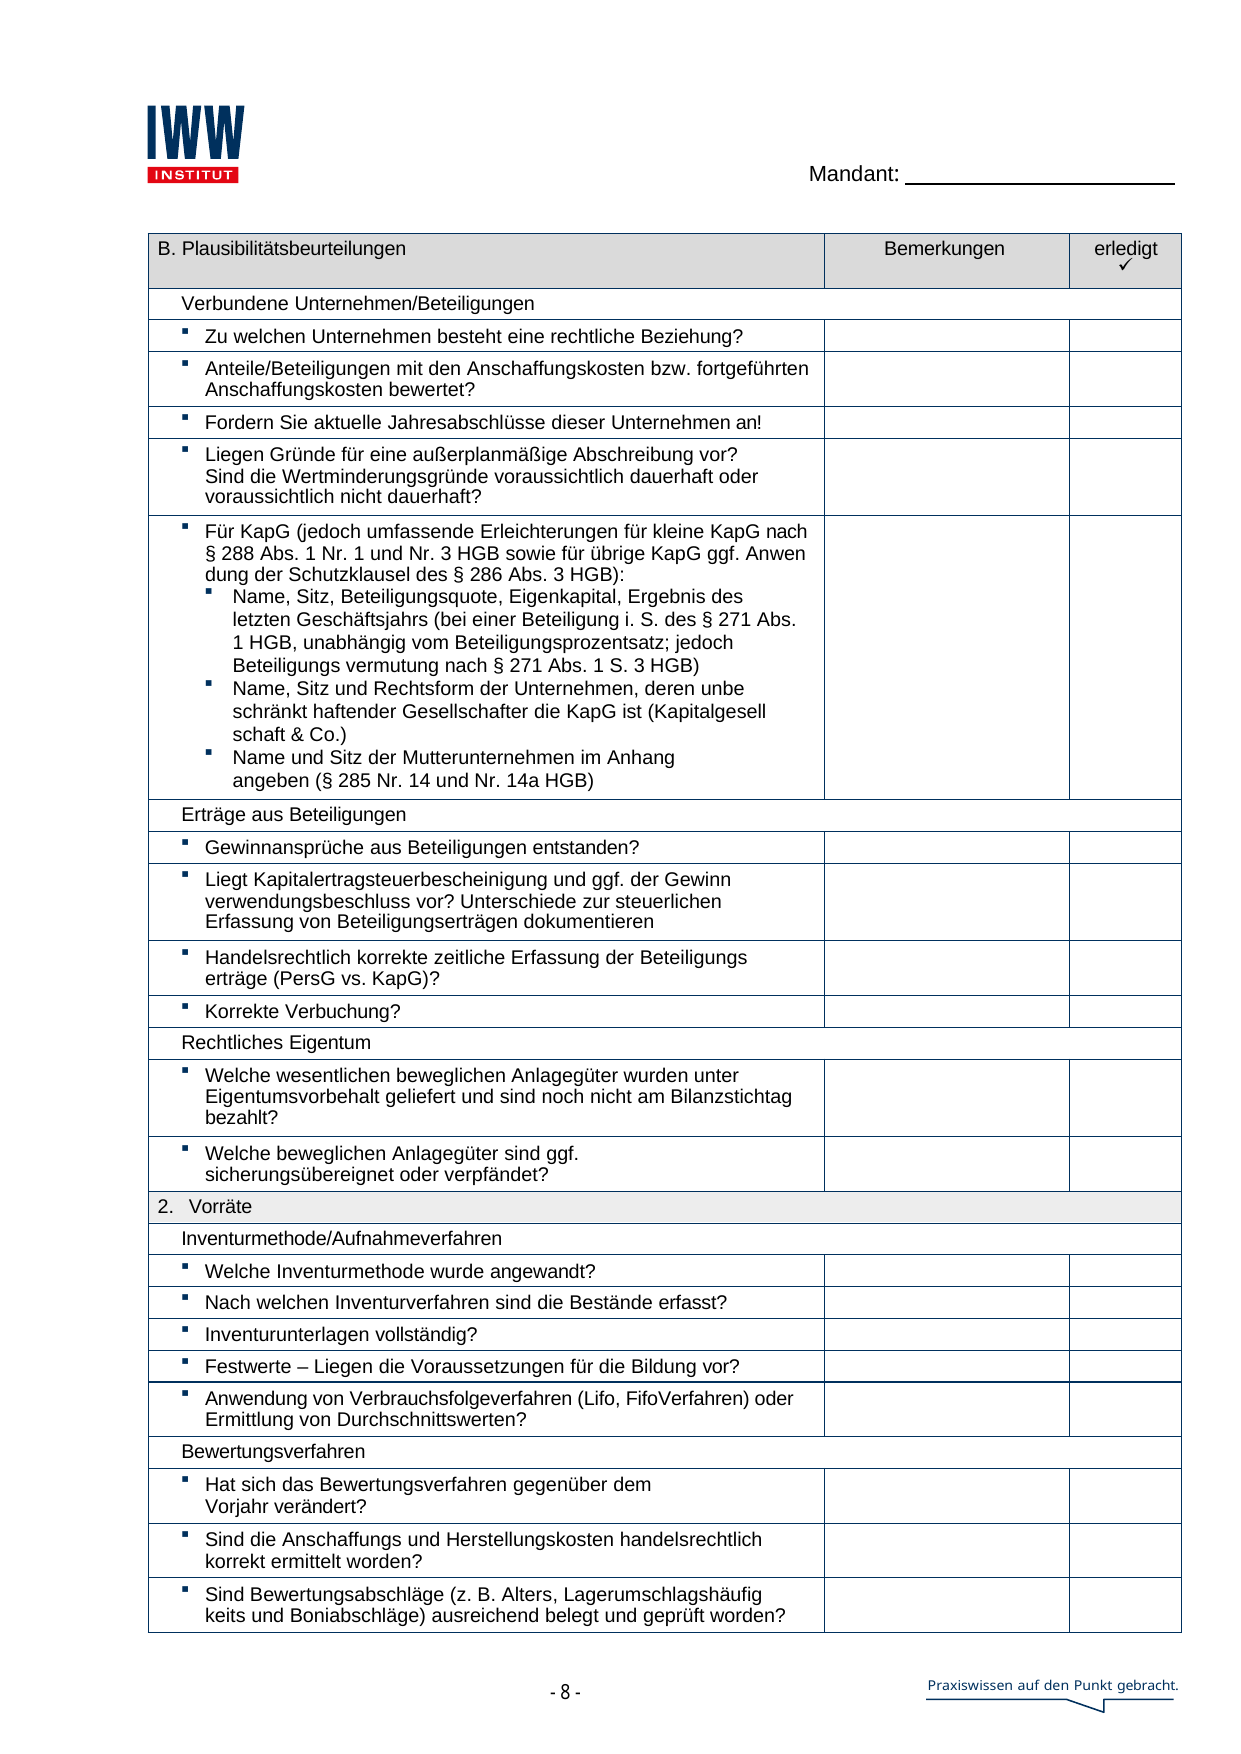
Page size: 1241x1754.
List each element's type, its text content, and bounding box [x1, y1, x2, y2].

table_cell Erträge aus Beteiligungen [149, 800, 1181, 831]
table_cell [1070, 1578, 1181, 1632]
table_cell [1070, 407, 1181, 438]
table_cell [825, 352, 1069, 406]
table_cell [825, 1137, 1069, 1191]
table_cell Verbundene Unternehmen/Beteiligungen [149, 289, 1181, 319]
table_cell [825, 1524, 1069, 1577]
table_cell [1070, 1469, 1181, 1522]
table_cell [1070, 832, 1181, 863]
table_cell Welche Inventurmethode wurde angewandt? [149, 1255, 824, 1286]
table_cell [1070, 941, 1181, 995]
table_cell Festwerte – Liegen die Voraussetzungen für die Bildung vor? [149, 1351, 824, 1381]
table_cell [825, 1469, 1069, 1522]
table_cell [1070, 516, 1181, 799]
table_cell [825, 1351, 1069, 1381]
table_cell [1070, 864, 1181, 940]
table_cell [825, 1255, 1069, 1286]
table_cell [825, 439, 1069, 515]
table_cell Liegen Gründe für eine außerplanmäßige Abschreibung vor? Sind die Wertminderungsgründe voraussichtlich dauerhaft oder voraussichtlich nicht dauerhaft? [149, 439, 824, 515]
table_cell 2. Vorräte [149, 1192, 1181, 1222]
table_cell [825, 407, 1069, 438]
table_cell [825, 516, 1069, 799]
table_cell Inventurmethode/Aufnahmeverfahren [149, 1224, 1181, 1254]
table_header B. Plausibilitätsbeurteilungen [149, 234, 824, 288]
table_cell Nach welchen Inventurverfahren sind die Bestände erfasst? [149, 1287, 824, 1318]
table_cell [825, 320, 1069, 351]
table_cell [1070, 1137, 1181, 1191]
table_cell Für KapG (jedoch umfassende Erleichterungen für kleine KapG nach § 288 Abs. 1 Nr. 1 und Nr. 3 HGB sowie für übrige KapG ggf. Anwen­ dung der Schutzklausel des § 286 Abs. 3 HGB): Name, Sitz, Beteiligungsquote, Eigenkapital, Ergebnis des letzten Geschäftsjahrs (bei einer Beteiligung i. S. des § 271 Abs. 1 HGB, unabhängig vom Beteiligungsprozentsatz; jedoch Beteiligungs­ vermutung nach § 271 Abs. 1 S. 3 HGB) Name, Sitz und Rechtsform der Unternehmen, deren unbe­ schränkt haftender Gesellschafter die KapG ist (Kapitalgesell­ schaft & Co.) Name und Sitz der Mutterunternehmen im Anhang angeben (§ 285 Nr. 14 und Nr. 14a HGB) [149, 516, 824, 799]
table_cell Hat sich das Bewertungsverfahren gegenüber dem Vorjahr verändert? [149, 1469, 824, 1522]
table_cell Anwendung von Verbrauchsfolgeverfahren (Lifo­, Fifo­Verfahren) oder Ermittlung von Durchschnittswerten? [149, 1383, 824, 1436]
table_cell [1070, 320, 1181, 351]
table_cell [1070, 996, 1181, 1027]
table_cell Gewinnansprüche aus Beteiligungen entstanden? [149, 832, 824, 863]
table_cell Rechtliches Eigentum [149, 1028, 1181, 1058]
table_cell Zu welchen Unternehmen besteht eine rechtliche Beziehung? [149, 320, 824, 351]
table_cell [825, 1383, 1069, 1436]
table_cell [825, 1319, 1069, 1349]
table_header Bemerkungen [825, 234, 1069, 288]
table_cell [1070, 1060, 1181, 1136]
table_cell [1070, 1255, 1181, 1286]
table_cell [825, 1060, 1069, 1136]
table_cell Inventurunterlagen vollständig? [149, 1319, 824, 1349]
table_cell Anteile/Beteiligungen mit den Anschaffungskosten bzw. fortgeführten Anschaffungskosten bewertet? [149, 352, 824, 406]
table_cell Fordern Sie aktuelle Jahresabschlüsse dieser Unternehmen an! [149, 407, 824, 438]
table_cell [1070, 1319, 1181, 1349]
table_cell Sind Bewertungsabschläge (z. B. Alters­, Lagerumschlagshäufig­ keits­ und Boniabschläge) ausreichend belegt und geprüft worden? [149, 1578, 824, 1632]
table_cell [825, 996, 1069, 1027]
table_cell Korrekte Verbuchung? [149, 996, 824, 1027]
table_cell Welche wesentlichen beweglichen Anlagegüter wurden unter Eigentumsvorbehalt geliefert und sind noch nicht am Bilanzstichtag bezahlt? [149, 1060, 824, 1136]
table_cell [825, 832, 1069, 863]
table_cell Bewertungsverfahren [149, 1437, 1181, 1468]
table_cell Welche beweglichen Anlagegüter sind ggf. sicherungsübereignet oder verpfändet? [149, 1137, 824, 1191]
table_cell Sind die Anschaffungs­ und Herstellungskosten handelsrechtlich korrekt ermittelt worden? [149, 1524, 824, 1577]
table_cell [825, 1578, 1069, 1632]
table_cell [825, 941, 1069, 995]
table_cell [1070, 1351, 1181, 1381]
table_cell [1070, 1524, 1181, 1577]
table_cell [825, 1287, 1069, 1318]
table_cell [1070, 1287, 1181, 1318]
table_cell [825, 864, 1069, 940]
table_cell Handelsrechtlich korrekte zeitliche Erfassung der Beteiligungs­ erträge (PersG vs. KapG)? [149, 941, 824, 995]
table_cell [1070, 439, 1181, 515]
table_header erledigt [1070, 234, 1181, 288]
table_cell [1070, 352, 1181, 406]
table_cell [1070, 1383, 1181, 1436]
table_cell Liegt Kapitalertragsteuerbescheinigung und ggf. der Gewinn­ verwendungsbeschluss vor? Unterschiede zur steuerlichen Erfassung von Beteiligungserträgen dokumentieren [149, 864, 824, 940]
